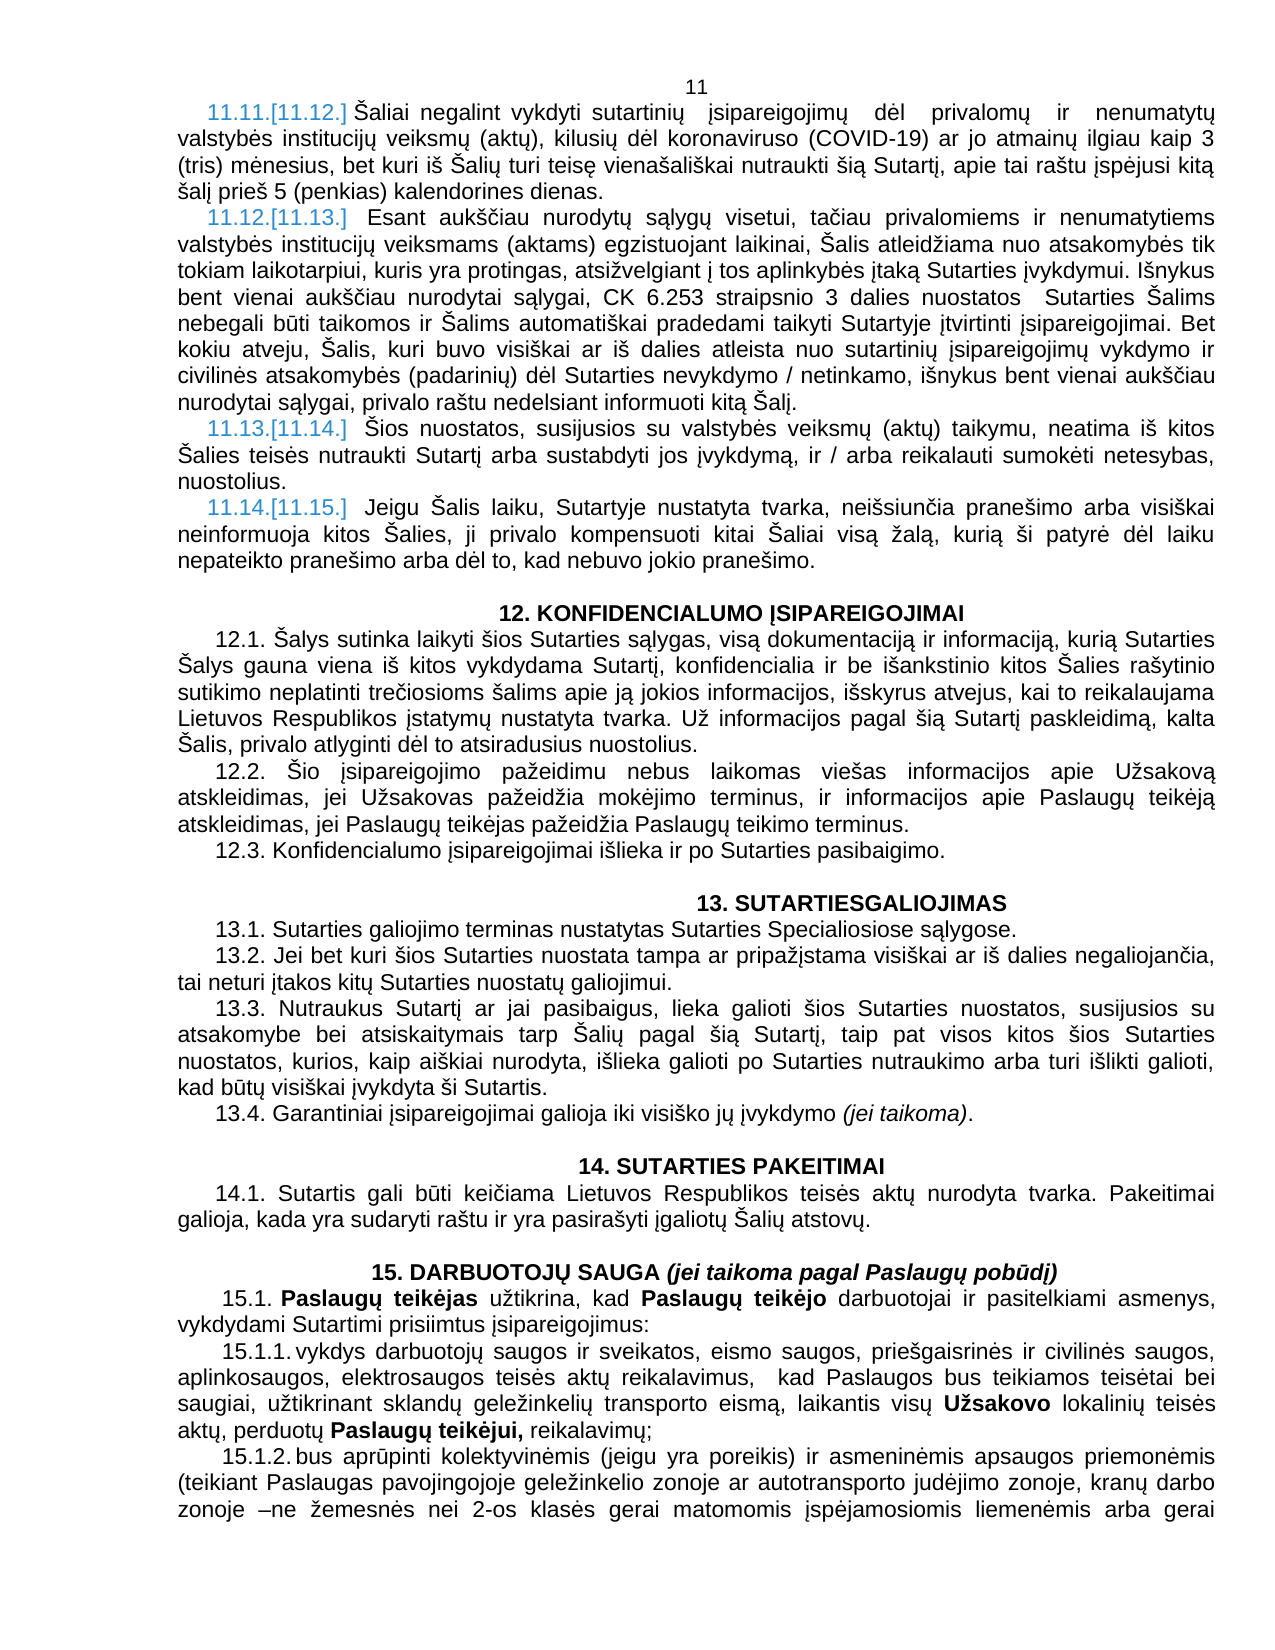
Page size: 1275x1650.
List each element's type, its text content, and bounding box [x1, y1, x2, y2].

text 13.4. Garantiniai įsipareigojimai galioja iki visiško jų įvykdymo (jei taikoma). [177, 1100, 1216, 1127]
text 12.3. Konfidencialumo įsipareigojimai išlieka ir po Sutarties pasibaigimo. [177, 837, 1216, 863]
text 13.2. Jei bet kuri šios Sutarties nuostata tampa ar pripažįstama visiškai ar iš dalies negaliojančia, tai neturi įtakos kitų Sutarties nuostatų galiojimui. [177, 942, 1216, 995]
text 12.2. Šio įsipareigojimo pažeidimu nebus laikomas viešas informacijos apie Užsakovą atskleidimas, jei Užsakovas pažeidžia mokėjimo terminus, ir informacijos apie Paslaugų teikėją atskleidimas, jei Paslaugų teikėjas pažeidžia Paslaugų teikimo terminus. [177, 758, 1216, 837]
text 14.1. Sutartis gali būti keičiama Lietuvos Respublikos teisės aktų nurodyta tvarka. Pakeitimai galioja, kada yra sudaryti raštu ir yra pasirašyti įgaliotų Šalių atstovų. [177, 1179, 1216, 1232]
text 15. DARBUOTOJŲ SAUGA (jei taikoma pagal Paslaugų pobūdį) [177, 1258, 1216, 1285]
text 13.3. Nutraukus Sutartį ar jai pasibaigus, lieka galioti šios Sutarties nuostatos, susijusios su atsakomybe bei atsiskaitymais tarp Šalių pagal šią Sutartį, taip pat visos kitos šios Sutarties nuostatos, kurios, kaip aiškiai nurodyta, išlieka galioti po Sutarties nutraukimo arba turi išlikti galioti, kad būtų visiškai įvykdyta ši Sutartis. [177, 995, 1216, 1100]
list Šaliai negalint vykdyti sutartinių įsipareigojimų dėl privalomų ir nenumatytų valstybės institucijų veiksmų (aktų), kilusių dėl koronaviruso (COVID-19) ar jo atmainų ilgiau kaip 3 (tris) mėnesius, bet kuri iš Šalių turi teisę vienašališkai nutraukti šią Sutartį, apie tai raštu įspėjusi kitą šalį prieš 5 (penkias) kalendorines dienas. [177, 99, 1216, 204]
text 12. KONFIDENCIALUMO ĮSIPAREIGOJIMAI [210, 600, 1216, 626]
text 12.1. Šalys sutinka laikyti šios Sutarties sąlygas, visą dokumentaciją ir informaciją, kurią Sutarties Šalys gauna viena iš kitos vykdydama Sutartį, konfidencialia ir be išankstinio kitos Šalies rašytinio sutikimo neplatinti trečiosioms šalims apie ją jokios informacijos, išskyrus atvejus, kai to reikalaujama Lietuvos Respublikos įstatymų nustatyta tvarka. Už informacijos pagal šią Sutartį paskleidimą, kalta Šalis, privalo atlyginti dėl to atsiradusius nuostolius. [177, 626, 1216, 758]
text 13. SUTARTIESGALIOJIMAS [177, 889, 1216, 916]
list Esant aukščiau nurodytų sąlygų visetui, tačiau privalomiems ir nenumatytiems valstybės institucijų veiksmams (aktams) egzistuojant laikinai, Šalis atleidžiama nuo atsakomybės tik tokiam laikotarpiui, kuris yra protingas, atsižvelgiant į tos aplinkybės įtaką Sutarties įvykdymui. Išnykus bent vienai aukščiau nurodytai sąlygai, CK 6.253 straipsnio 3 dalies nuostatos Sutarties Šalims nebegali būti taikomos ir Šalims automatiškai pradedami taikyti Sutartyje įtvirtinti įsipareigojimai. Bet kokiu atveju, Šalis, kuri buvo visiškai ar iš dalies atleista nuo sutartinių įsipareigojimų vykdymo ir civilinės atsakomybės (padarinių) dėl Sutarties nevykdymo / netinkamo, išnykus bent vienai aukščiau nurodytai sąlygai, privalo raštu nedelsiant informuoti kitą Šalį. [177, 204, 1216, 415]
text 13.1. Sutarties galiojimo terminas nustatytas Sutarties Specialiosiose sąlygose. [177, 916, 1216, 942]
list Šios nuostatos, susijusios su valstybės veiksmų (aktų) taikymu, neatima iš kitos Šalies teisės nutraukti Sutartį arba sustabdyti jos įvykdymą, ir / arba reikalauti sumokėti netesybas, nuostolius. [177, 415, 1216, 494]
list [177, 1443, 1216, 1522]
list Paslaugų teikėjas užtikrina, kad Paslaugų teikėjo darbuotojai ir pasitelkiami asmenys, vykdydami Sutartimi prisiimtus įsipareigojimus: [177, 1285, 1216, 1338]
list Jeigu Šalis laiku, Sutartyje nustatyta tvarka, neišsiunčia pranešimo arba visiškai neinformuoja kitos Šalies, ji privalo kompensuoti kitai Šaliai visą žalą, kurią ši patyrė dėl laiku nepateikto pranešimo arba dėl to, kad nebuvo jokio pranešimo. [177, 494, 1216, 573]
text 14. SUTARTIES PAKEITIMAI [210, 1153, 1216, 1179]
list vykdys darbuotojų saugos ir sveikatos, eismo saugos, priešgaisrinės ir civilinės saugos, aplinkosaugos, elektrosaugos teisės aktų reikalavimus, kad Paslaugos bus teikiamos teisėtai bei saugiai, užtikrinant sklandų geležinkelių transporto eismą, laikantis visų Užsakovo lokalinių teisės aktų, perduotų Paslaugų teikėjui, reikalavimų; [177, 1338, 1216, 1443]
